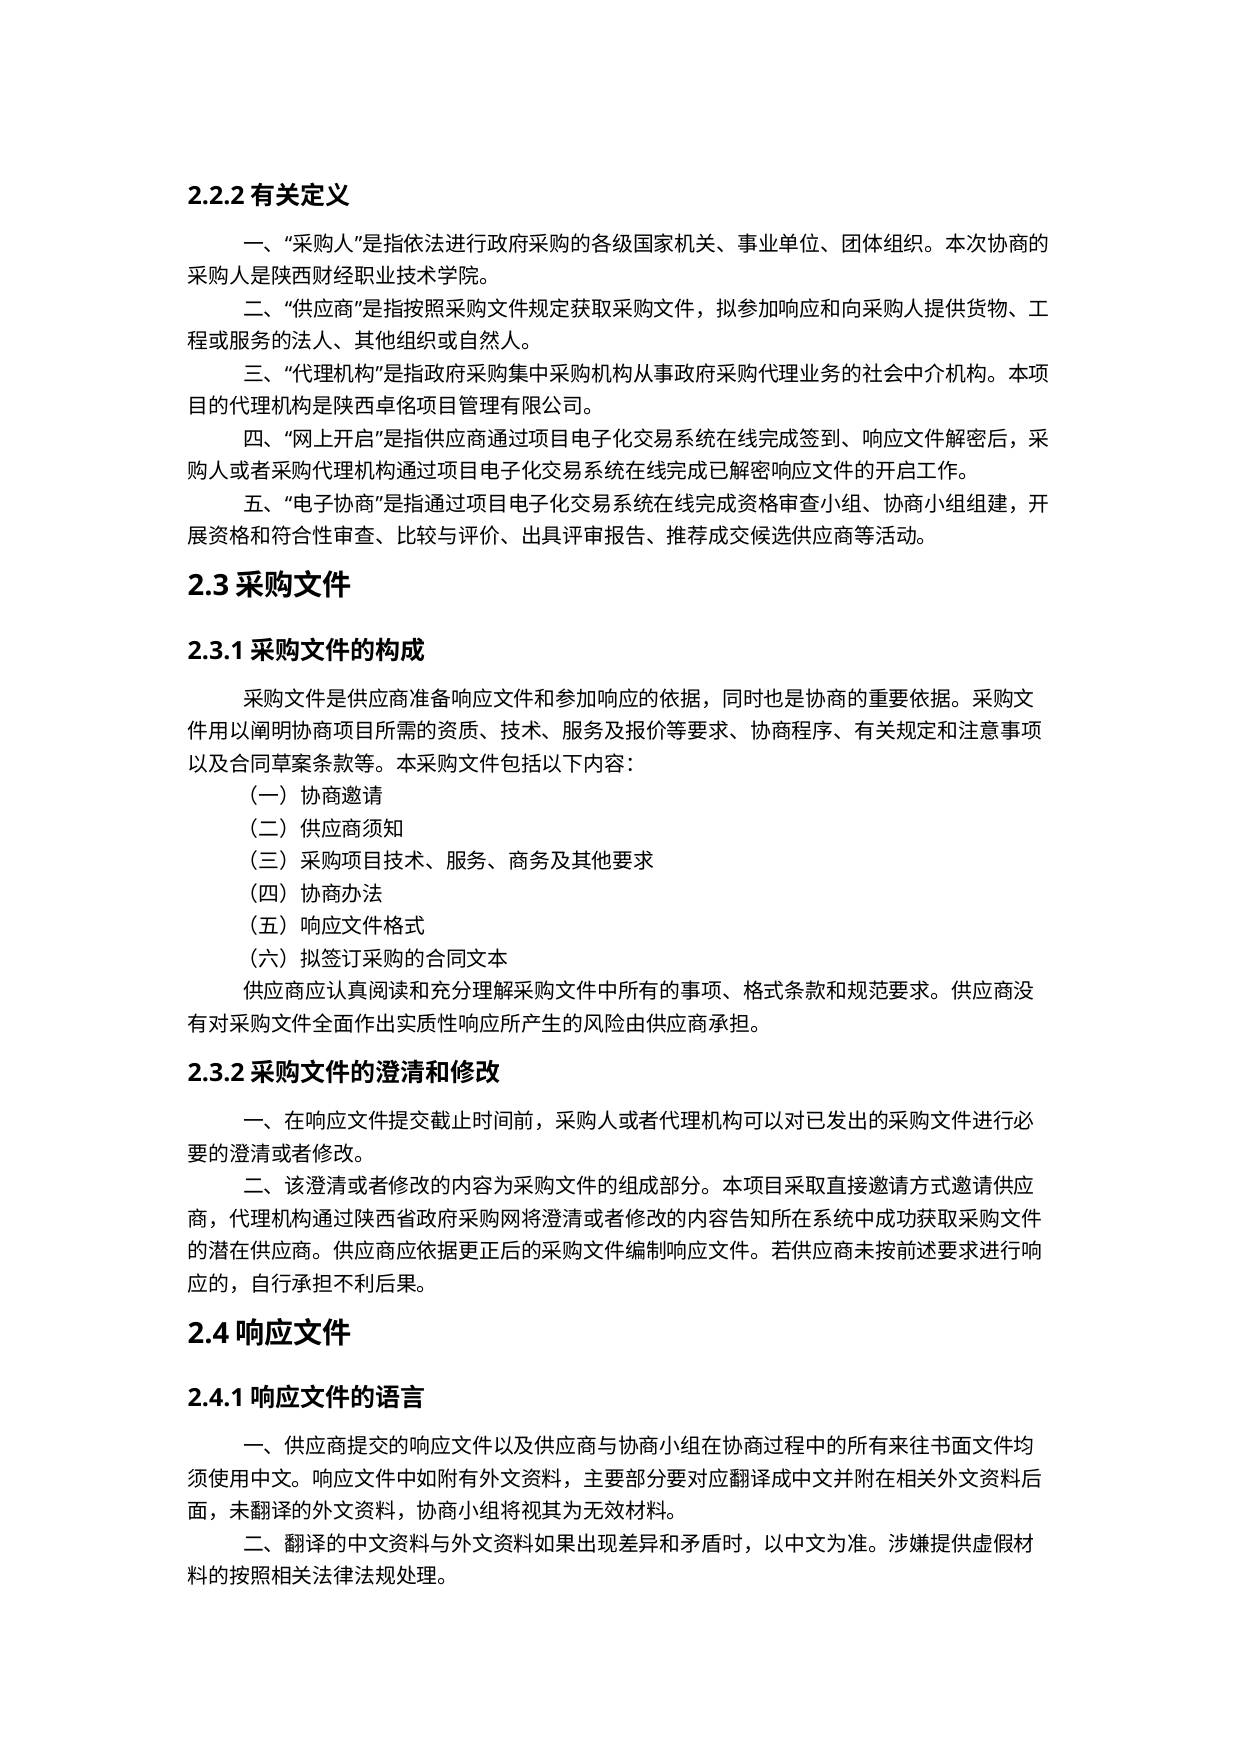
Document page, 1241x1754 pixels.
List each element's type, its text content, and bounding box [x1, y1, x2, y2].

text （二）供应商须知 [187, 812, 1053, 844]
text 2.3.1采购文件的构成 [187, 617, 1053, 682]
text 供应商应认真阅读和充分理解采购文件中所有的事项、格式条款和规范要求。供应商没有对采购文件全面作出实质性响应所产生的风险由供应商承担。 [187, 974, 1053, 1039]
text 2.4.1响应文件的语言 [187, 1364, 1053, 1429]
text 一、供应商提交的响应文件以及供应商与协商小组在协商过程中的所有来往书面文件均须使用中文。响应文件中如附有外文资料，主要部分要对应翻译成中文并附在相关外文资料后面，未翻译的外文资料，协商小组将视其为无效材料。 [187, 1429, 1053, 1527]
text 一、在响应文件提交截止时间前，采购人或者代理机构可以对已发出的采购文件进行必要的澄清或者修改。 [187, 1104, 1053, 1169]
text （一）协商邀请 [187, 779, 1053, 812]
text （三）采购项目技术、服务、商务及其他要求 [187, 844, 1053, 877]
text 四、“网上开启”是指供应商通过项目电子化交易系统在线完成签到、响应文件解密后，采购人或者采购代理机构通过项目电子化交易系统在线完成已解密响应文件的开启工作。 [187, 422, 1053, 487]
text （五）响应文件格式 [187, 909, 1053, 942]
text 二、翻译的中文资料与外文资料如果出现差异和矛盾时，以中文为准。涉嫌提供虚假材料的按照相关法律法规处理。 [187, 1527, 1053, 1592]
text 二、该澄清或者修改的内容为采购文件的组成部分。本项目采取直接邀请方式邀请供应商，代理机构通过陕西省政府采购网将澄清或者修改的内容告知所在系统中成功获取采购文件的潜在供应商。供应商应依据更正后的采购文件编制响应文件。若供应商未按前述要求进行响应的，自行承担不利后果。 [187, 1169, 1053, 1299]
text 一、“采购人”是指依法进行政府采购的各级国家机关、事业单位、团体组织。本次协商的采购人是陕西财经职业技术学院。 [187, 227, 1053, 292]
text 五、“电子协商”是指通过项目电子化交易系统在线完成资格审查小组、协商小组组建，开展资格和符合性审查、比较与评价、出具评审报告、推荐成交候选供应商等活动。 [187, 487, 1053, 552]
text 三、“代理机构”是指政府采购集中采购机构从事政府采购代理业务的社会中介机构。本项目的代理机构是陕西卓佲项目管理有限公司。 [187, 357, 1053, 422]
text 二、“供应商”是指按照采购文件规定获取采购文件，拟参加响应和向采购人提供货物、工程或服务的法人、其他组织或自然人。 [187, 292, 1053, 357]
text 采购文件是供应商准备响应文件和参加响应的依据，同时也是协商的重要依据。采购文件用以阐明协商项目所需的资质、技术、服务及报价等要求、协商程序、有关规定和注意事项以及合同草案条款等。本采购文件包括以下内容： [187, 682, 1053, 779]
text 2.2.2有关定义 [187, 162, 1053, 227]
text 2.3采购文件 [187, 552, 1053, 617]
text 2.4响应文件 [187, 1299, 1053, 1364]
text （六）拟签订采购的合同文本 [187, 942, 1053, 974]
text 2.3.2采购文件的澄清和修改 [187, 1039, 1053, 1104]
text （四）协商办法 [187, 877, 1053, 909]
